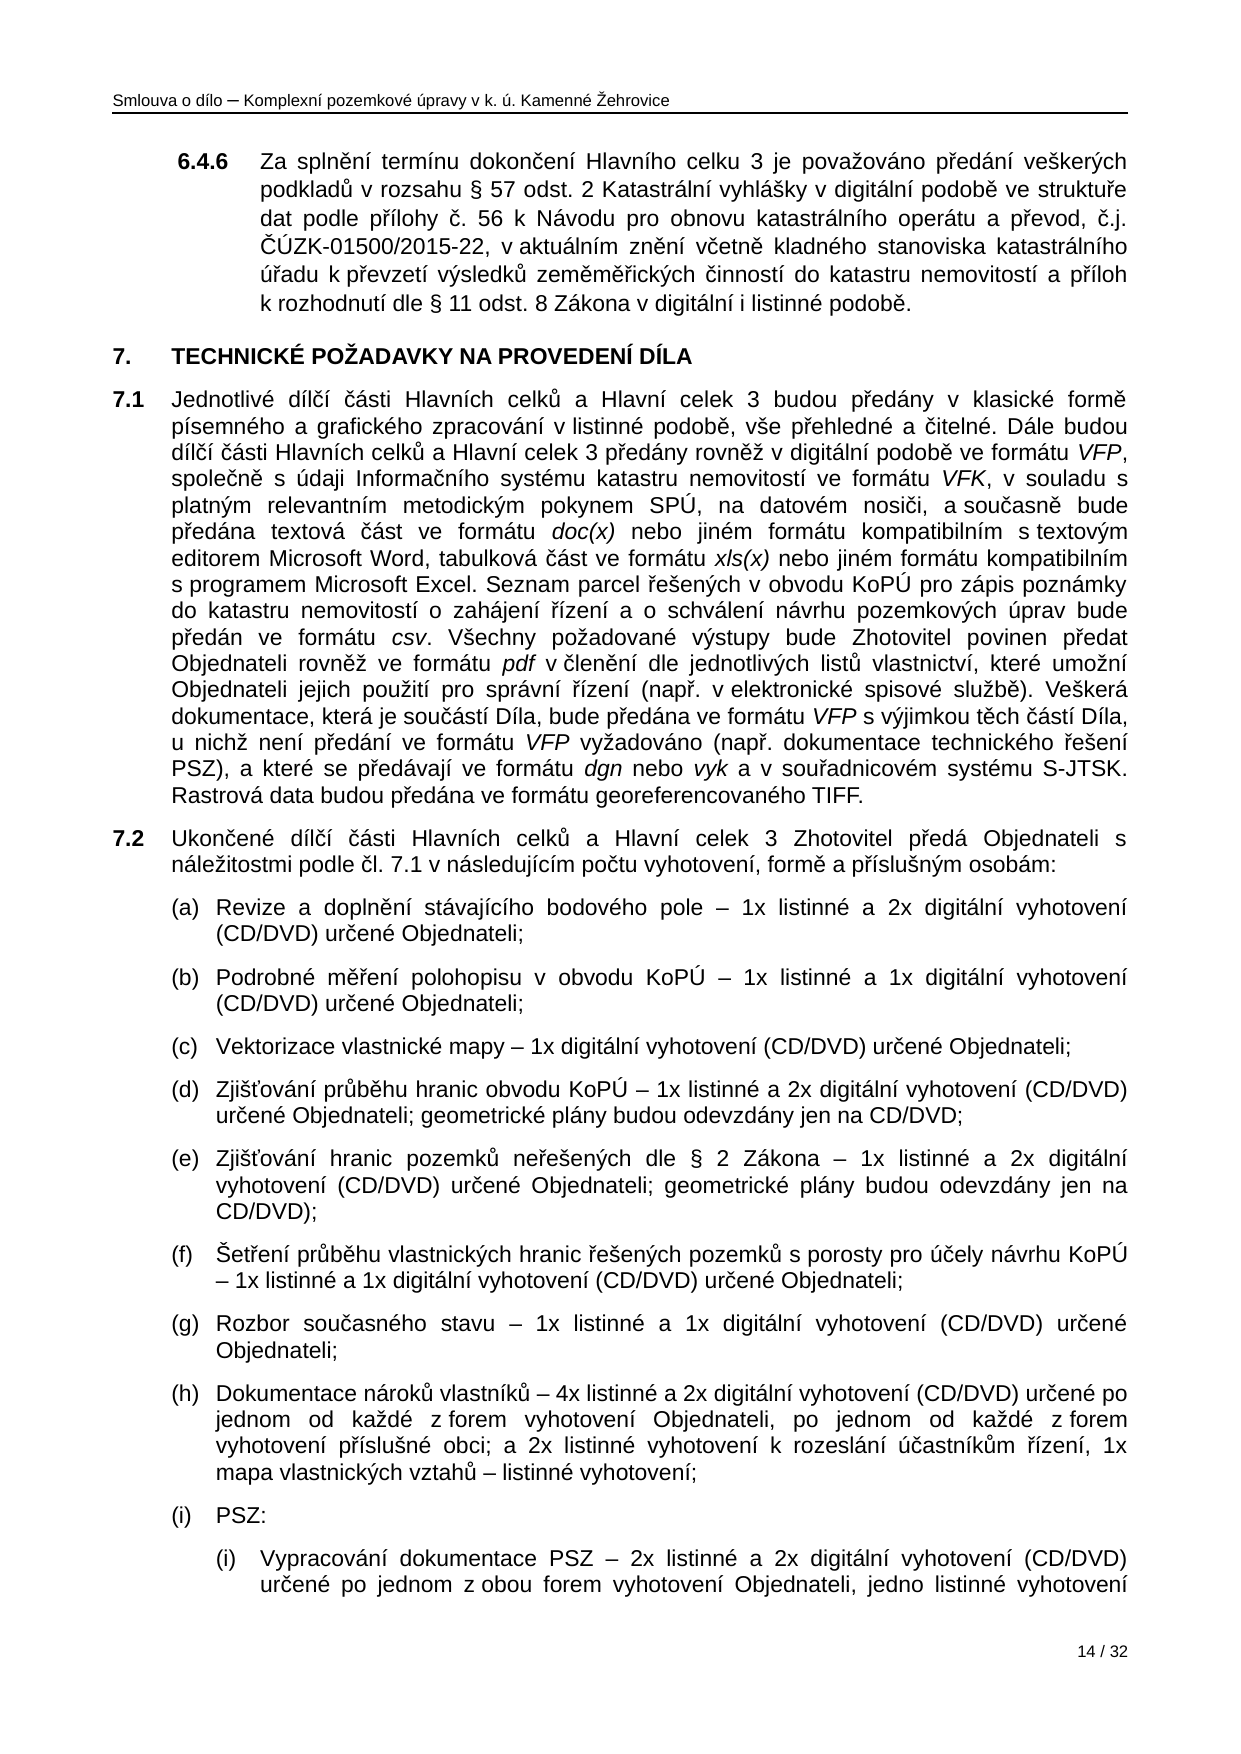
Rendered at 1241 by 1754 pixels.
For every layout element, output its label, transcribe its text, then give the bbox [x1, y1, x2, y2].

text Ukončené dílčí části Hlavních celků a Hlavní celek 3 Zhotovitel předá Objednateli s náležitostmi podle čl. 7.1 v následujícím počtu vyhotovení, formě a příslušným osobám: [112, 825, 1128, 877]
text Jednotlivé dílčí části Hlavních celků a Hlavní celek 3 budou předány v klasické formě písemného a grafického zpracování v listinné podobě, vše přehledné a čitelné. Dále budou dílčí části Hlavních celků a Hlavní celek 3 předány rovněž v digitální podobě ve formátu VFP, společně s údaji Informačního systému katastru nemovitostí ve formátu VFK, v souladu s platným relevantním metodickým pokynem SPÚ, na datovém nosiči, a současně bude předána textová část ve formátu doc(x) nebo jiném formátu kompatibilním s textovým editorem Microsoft Word, tabulková část ve formátu xls(x) nebo jiném formátu kompatibilním s programem Microsoft Excel. Seznam parcel řešených v obvodu KoPÚ pro zápis poznámky do katastru nemovitostí o zahájení řízení a o schválení návrhu pozemkových úprav bude předán ve formátu csv. Všechny požadované výstupy bude Zhotovitel povinen předat Objednateli rovněž ve formátu pdf v členění dle jednotlivých listů vlastnictví, které umožní Objednateli jejich použití pro správní řízení (např. v elektronické spisové službě). Veškerá dokumentace, která je součástí Díla, bude předána ve formátu VFP s výjimkou těch částí Díla, u nichž není předání ve formátu VFP vyžadováno (např. dokumentace technického řešení PSZ), a které se předávají ve formátu dgn nebo vyk a v souřadnicovém systému S-JTSK. Rastrová data budou předána ve formátu georeferencovaného TIFF. [112, 386, 1128, 808]
list Zjišťování hranic pozemků neřešených dle § 2 Zákona – 1x listinné a 2x digitální vyhotovení (CD/DVD) určené Objednateli; geometrické plány budou odevzdány jen na CD/DVD); [171, 1145, 1128, 1224]
list Šetření průběhu vlastnických hranic řešených pozemků s porosty pro účely návrhu KoPÚ – 1x listinné a 1x digitální vyhotovení (CD/DVD) určené Objednateli; [171, 1241, 1128, 1294]
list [216, 1545, 1128, 1597]
list Revize a doplnění stávajícího bodového pole – 1x listinné a 2x digitální vyhotovení (CD/DVD) určené Objednateli; [171, 894, 1128, 947]
text Za splnění termínu dokončení Hlavního celku 3 je považováno předání veškerých podkladů v rozsahu § 57 odst. 2 Katastrální vyhlášky v digitální podobě ve struktuře dat podle přílohy č. 56 k Návodu pro obnovu katastrálního operátu a převod, č.j. ČÚZK-01500/2015-22, v aktuálním znění včetně kladného stanoviska katastrálního úřadu k převzetí výsledků zeměměřických činností do katastru nemovitostí a příloh k rozhodnutí dle § 11 odst. 8 Zákona v digitální i listinné podobě. [177, 148, 1128, 316]
list Zjišťování průběhu hranic obvodu KoPÚ – 1x listinné a 2x digitální vyhotovení (CD/DVD) určené Objednateli; geometrické plány budou odevzdány jen na CD/DVD; [171, 1076, 1128, 1128]
list Podrobné měření polohopisu v obvodu KoPÚ – 1x listinné a 1x digitální vyhotovení (CD/DVD) určené Objednateli; [171, 963, 1128, 1016]
list Vektorizace vlastnické mapy – 1x digitální vyhotovení (CD/DVD) určené Objednateli; [171, 1033, 1128, 1059]
list Rozbor současného stavu – 1x listinné a 1x digitální vyhotovení (CD/DVD) určené Objednateli; [171, 1310, 1128, 1363]
list PSZ: [171, 1502, 1128, 1528]
text Technické požadavky na provedení díla [112, 343, 1128, 370]
list Dokumentace nároků vlastníků – 4x listinné a 2x digitální vyhotovení (CD/DVD) určené po jednom od každé z forem vyhotovení Objednateli, po jednom od každé z forem vyhotovení příslušné obci; a 2x listinné vyhotovení k rozeslání účastníkům řízení, 1x mapa vlastnických vztahů – listinné vyhotovení; [171, 1380, 1128, 1485]
